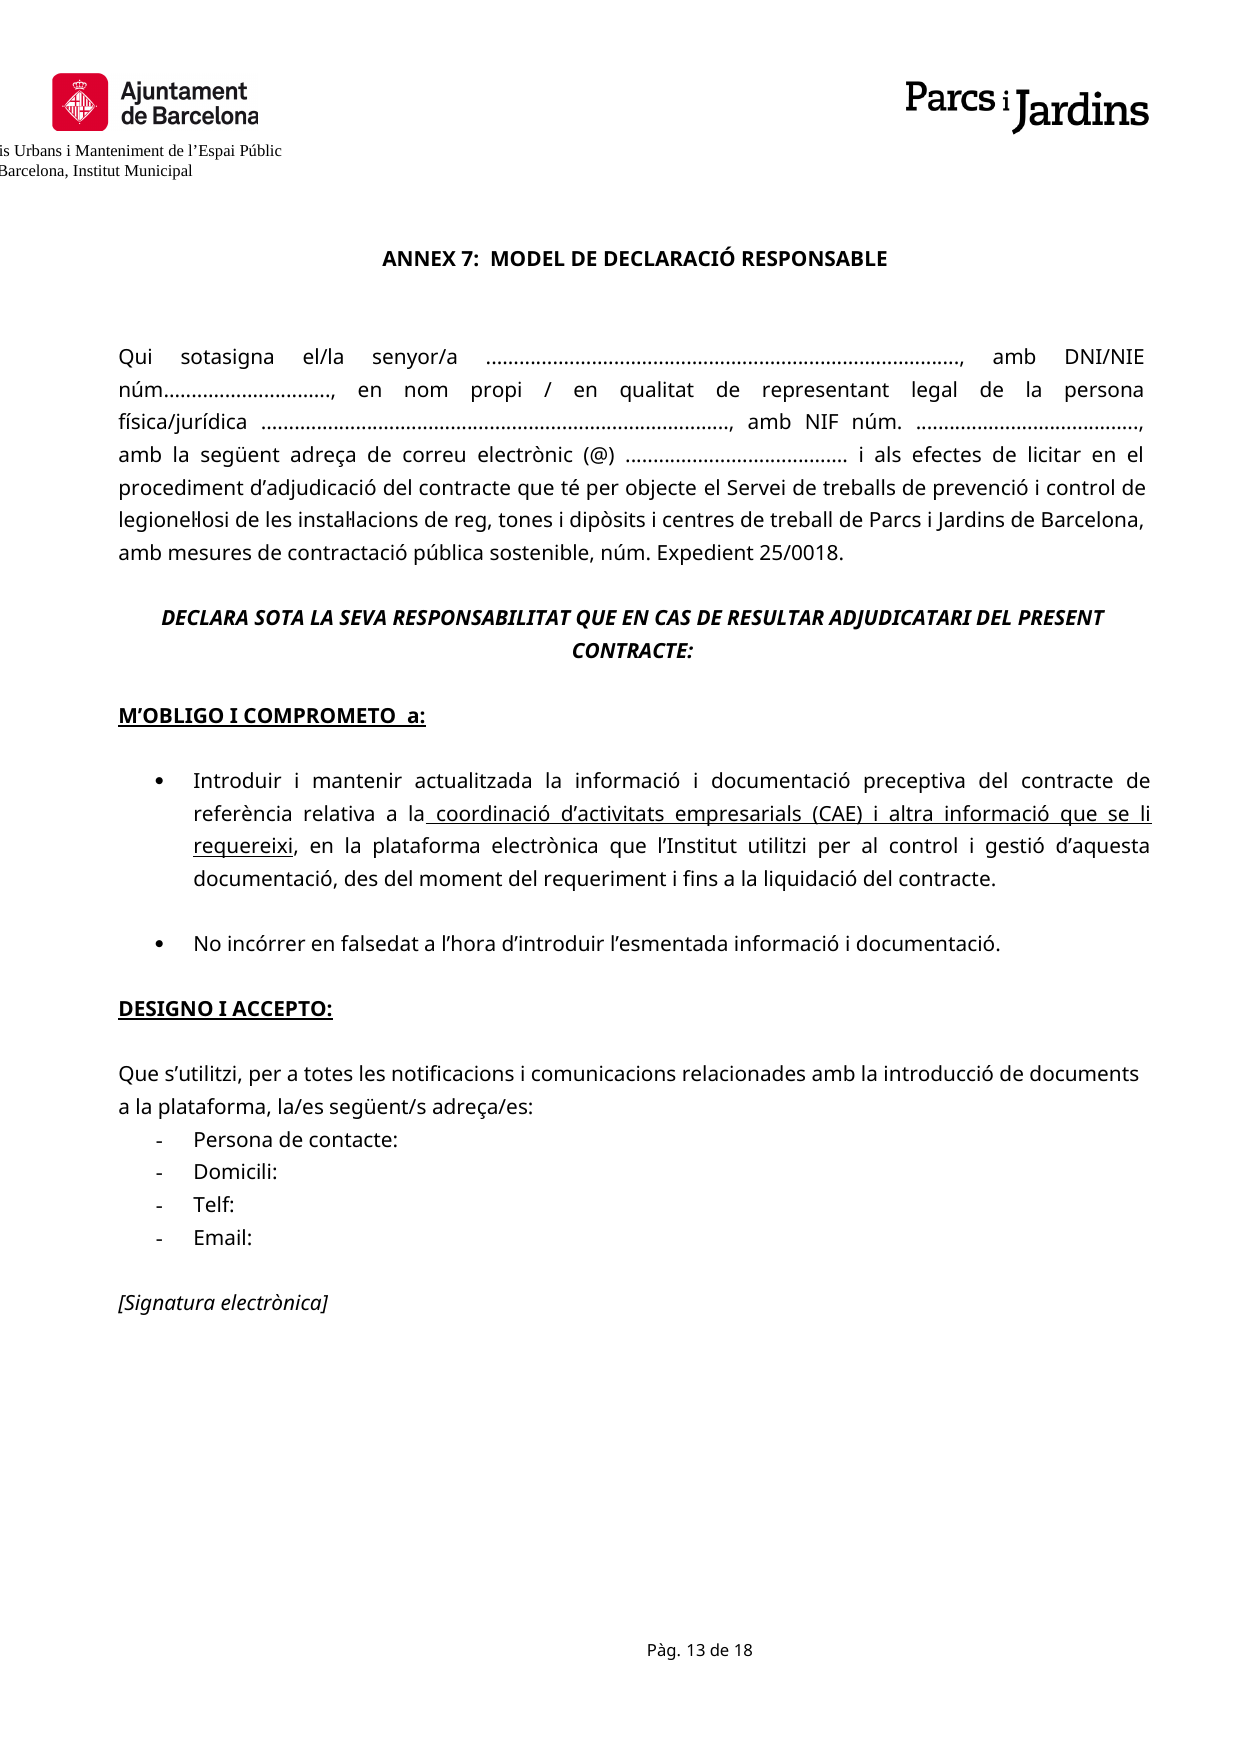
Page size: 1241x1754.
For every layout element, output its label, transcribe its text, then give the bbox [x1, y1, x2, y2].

text [Signatura electrònica] [118, 1288, 1152, 1316]
title DECLARA SOTA LA SEVA RESPONSABILITAT QUE EN CAS DE RESULTAR ADJUDICATARI DEL PRESENT CONTRACTE: [118, 603, 1147, 664]
picture [901, 73, 1155, 140]
list No incórrer en falsedat a l’hora d’introduir l’esmentada informació i documentació. [156, 929, 1152, 958]
text Qui sotasigna el/la senyor/a ....................................................................................., amb DNI/NIE núm.............................., en nom propi / en qualitat de representant legal de la persona física/jurídica ...................................................................................., amb NIF núm. ........................................, amb la següent adreça de correu electrònic (@) ........................................ i als efectes de licitar en el procediment d’adjudicació del contracte que té per objecte el Servei de treballs de prevenció i control de legionel·losi de les instal·lacions de reg, tones i dipòsits i centres de treball de Parcs i Jardins de Barcelona, amb mesures de contractació pública sostenible, núm. Expedient 25/0018. [118, 342, 1147, 566]
text DESIGNO I ACCEPTO: [118, 994, 1152, 1023]
text ANNEX 7: MODEL DE DECLARACIÓ RESPONSABLE [118, 244, 1152, 273]
list Telf: [156, 1190, 1152, 1218]
list Persona de contacte: [156, 1125, 1152, 1153]
list Domicili: [156, 1157, 1152, 1186]
list Email: [156, 1223, 1152, 1251]
text Que s’utilitzi, per a totes les notificacions i comunicacions relacionades amb la introducció de documents a la plataforma, la/es següent/s adreça/es: [118, 1059, 1152, 1121]
list Introduir i mantenir actualitzada la informació i documentació preceptiva del contracte de referència relativa a la coordinació d’activitats empresarials (CAE) i altra informació que se li requereixi, en la plataforma electrònica que l’Institut utilitzi per al control i gestió d’aquesta documentació, des del moment del requeriment i fins a la liquidació del contracte. [156, 766, 1152, 892]
picture [51, 73, 258, 131]
text M’OBLIGO I COMPROMETO a: [118, 701, 1152, 729]
